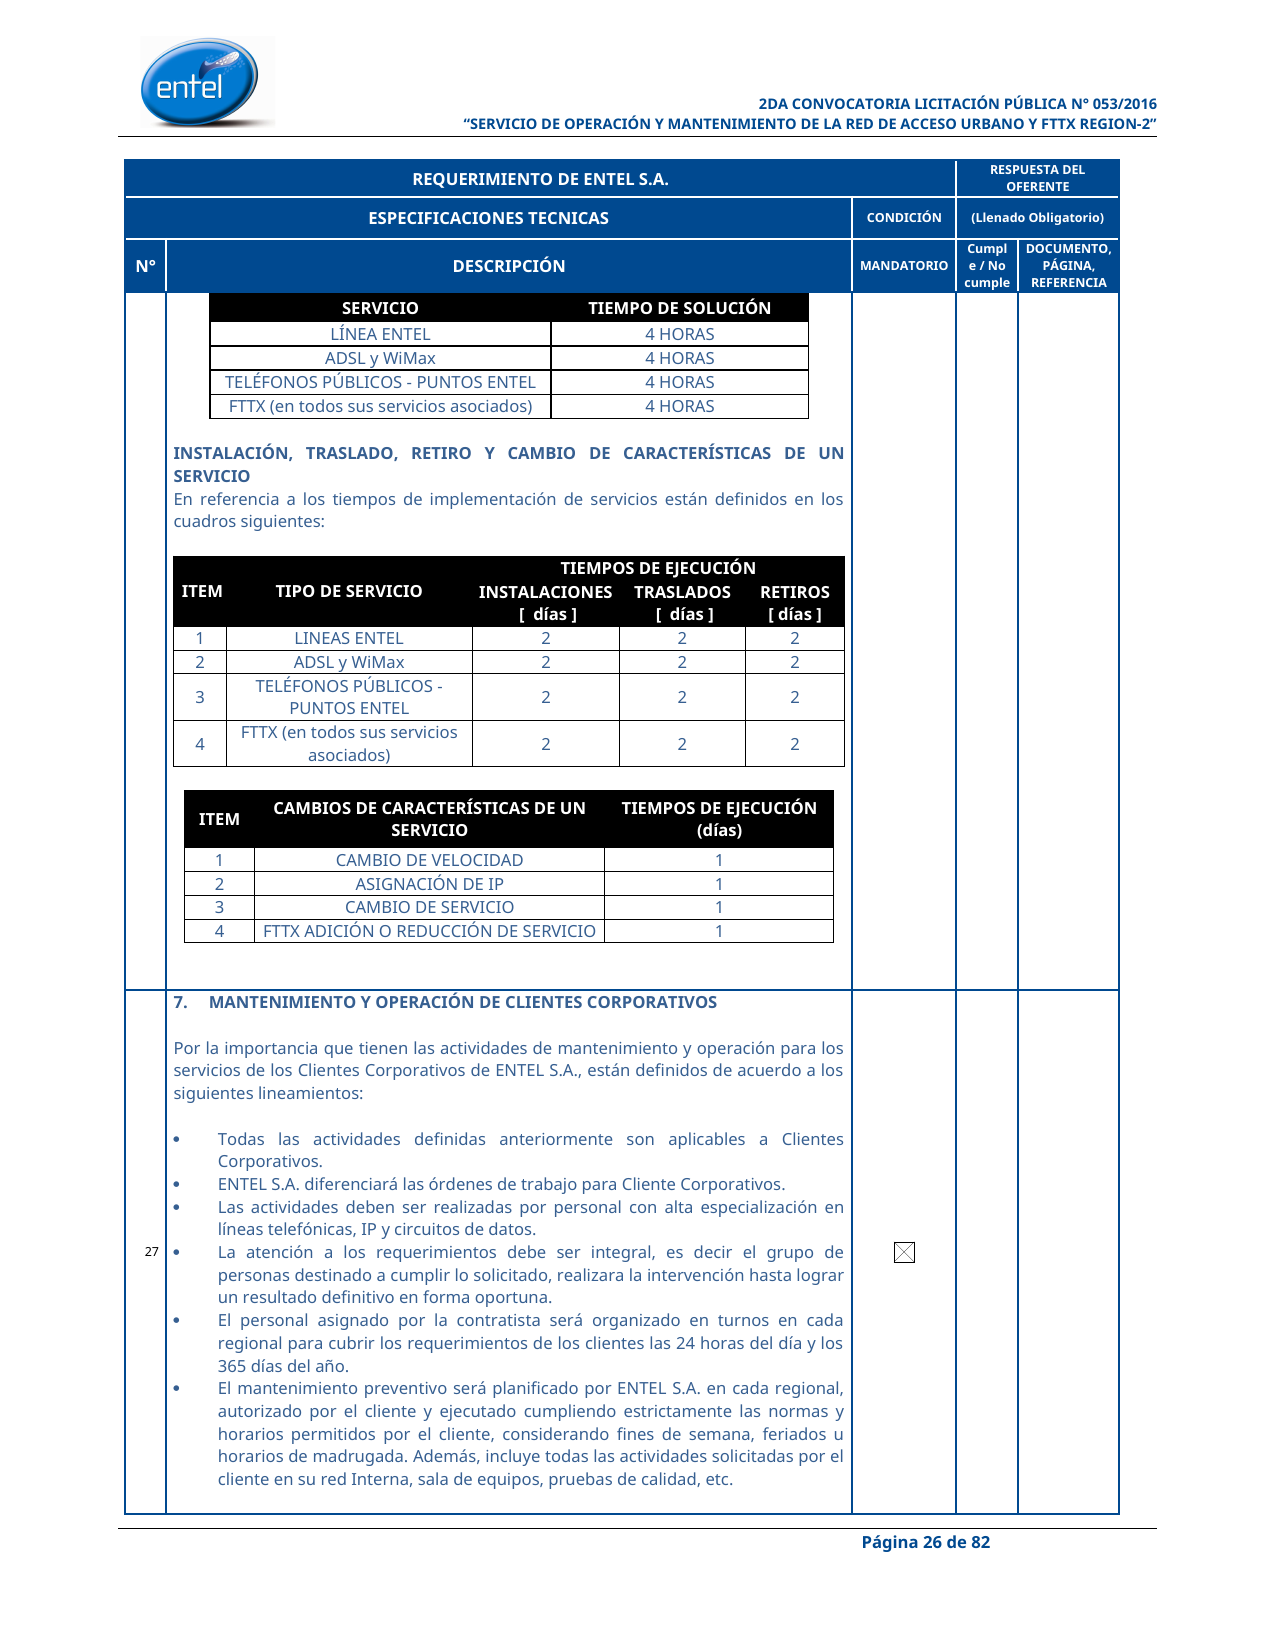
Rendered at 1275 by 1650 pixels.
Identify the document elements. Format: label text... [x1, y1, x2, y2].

table_cell [1019, 991, 1118, 1513]
table_cell DOCUMENTO, PÁGINA, REFERENCIA [1019, 240, 1118, 291]
picture [140, 36, 276, 128]
table_cell (Llenado Obligatorio) [957, 198, 1118, 238]
table_cell [853, 991, 955, 1513]
table_cell MANDATORIO [853, 240, 955, 291]
table_cell Cumple / No cumple [957, 240, 1017, 291]
table_cell 26 [126, 293, 165, 989]
table_cell 27 [126, 991, 165, 1513]
table_header RESPUESTA DEL OFERENTE [957, 161, 1118, 196]
table_cell Mantenimiento y operación DE clientes corporativos Por la importancia que tienen las actividades de mantenimiento y operación para los servicios de los Clientes Corporativos de ENTEL S.A., están definidos de acuerdo a los siguientes lineamientos: Todas las actividades definidas anteriormente son aplicables a Clientes Corporativos. ENTEL S.A. diferenciará las órdenes de trabajo para Cliente Corporativos. Las actividades deben ser realizadas por personal con alta especialización en líneas telefónicas, IP y circuitos de datos. La atención a los requerimientos debe ser integral, es decir el grupo de personas destinado a cumplir lo solicitado, realizara la intervención hasta lograr un resultado definitivo en forma oportuna. El personal asignado por la contratista será organizado en turnos en cada regional para cubrir los requerimientos de los clientes las 24 horas del día y los 365 días del año. El mantenimiento preventivo será planificado por ENTEL S.A. en cada regional, autorizado por el cliente y ejecutado cumpliendo estrictamente las normas y horarios permitidos por el cliente, considerando fines de semana, feriados u horarios de madrugada. Además, incluye todas las actividades solicitadas por el cliente en su red Interna, sala de equipos, pruebas de calidad, etc. [167, 991, 851, 1513]
table_cell [1019, 293, 1118, 989]
table_cell [957, 293, 1017, 989]
table_cell [853, 293, 955, 989]
table_cell [957, 991, 1017, 1513]
table_header REQUERIMIENTO DE ENTEL S.A. [126, 161, 955, 196]
table_cell DESCRIPCIÓN [167, 240, 851, 291]
table_cell ESPECIFICACIONES TECNICAS [126, 198, 851, 238]
table_cell CONDICIÓN [853, 198, 955, 238]
table_cell N° [126, 240, 165, 291]
